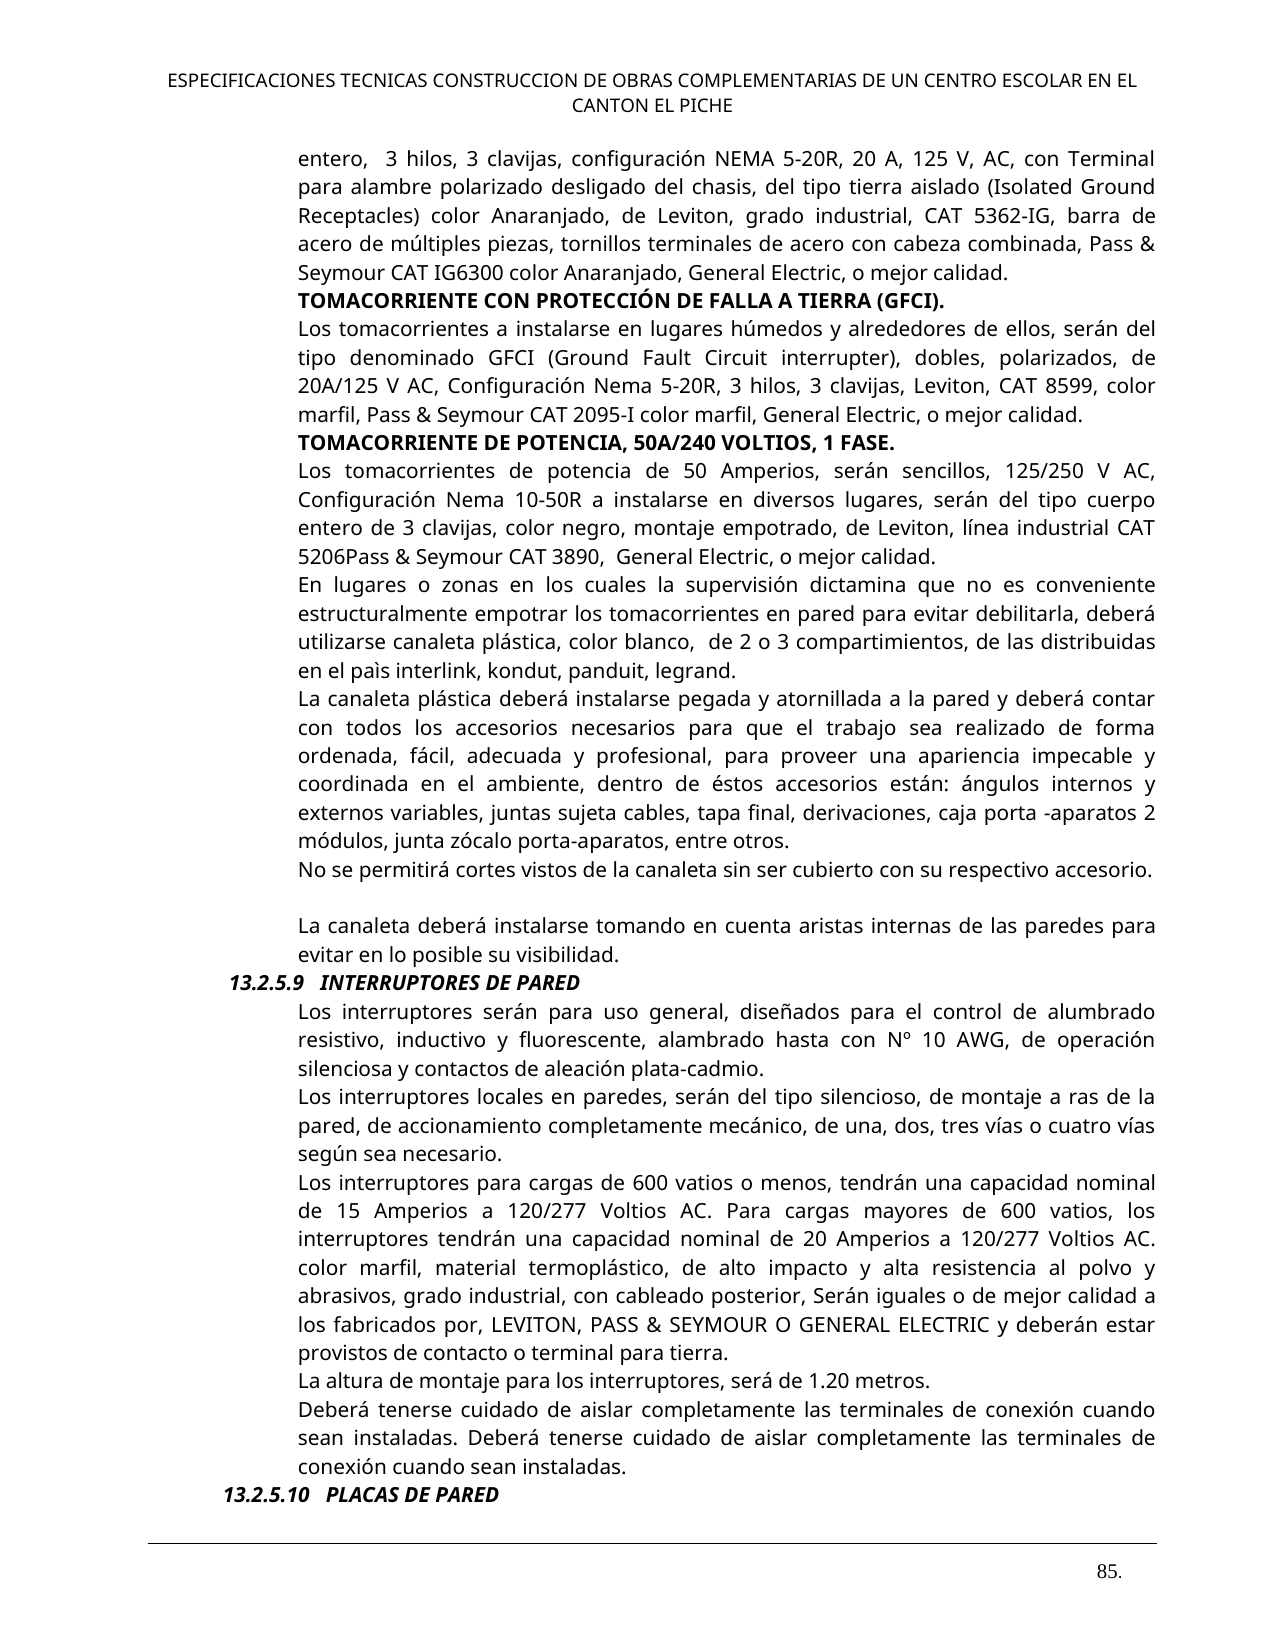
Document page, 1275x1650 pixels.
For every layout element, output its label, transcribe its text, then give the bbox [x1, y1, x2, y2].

text En lugares o zonas en los cuales la supervisión dictamina que no es conveniente estructuralmente empotrar los tomacorrientes en pared para evitar debilitarla, deberá utilizarse canaleta plástica, color blanco, de 2 o 3 compartimientos, de las distribuidas en el paìs interlink, kondut, panduit, legrand. [298, 570, 1157, 684]
text No se permitirá cortes vistos de la canaleta sin ser cubierto con su respectivo accesorio. [298, 855, 1157, 883]
text TOMACORRIENTE CON PROTECCIÓN DE FALLA A TIERRA (GFCI). [298, 286, 1157, 314]
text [298, 144, 1157, 286]
text Los interruptores para cargas de 600 vatios o menos, tendrán una capacidad nominal de 15 Amperios a 120/277 Voltios AC. Para cargas mayores de 600 vatios, los interruptores tendrán una capacidad nominal de 20 Amperios a 120/277 Voltios AC. color marfil, material termoplástico, de alto impacto y alta resistencia al polvo y abrasivos, grado industrial, con cableado posterior, Serán iguales o de mejor calidad a los fabricados por, LEVITON, PASS & SEYMOUR O GENERAL ELECTRIC y deberán estar provistos de contacto o terminal para tierra. [298, 1168, 1157, 1367]
text 13.2.5.9 INTERRUPTORES DE PARED [223, 968, 1157, 997]
text La altura de montaje para los interruptores, será de 1.20 metros. [298, 1367, 1157, 1395]
text Deberá tenerse cuidado de aislar completamente las terminales de conexión cuando sean instaladas. Deberá tenerse cuidado de aislar completamente las terminales de conexión cuando sean instaladas. [298, 1395, 1157, 1480]
text Los interruptores locales en paredes, serán del tipo silencioso, de montaje a ras de la pared, de accionamiento completamente mecánico, de una, dos, tres vías o cuatro vías según sea necesario. [298, 1082, 1157, 1168]
text La canaleta deberá instalarse tomando en cuenta aristas internas de las paredes para evitar en lo posible su visibilidad. [298, 912, 1157, 968]
text La canaleta plástica deberá instalarse pegada y atornillada a la pared y deberá contar con todos los accesorios necesarios para que el trabajo sea realizado de forma ordenada, fácil, adecuada y profesional, para proveer una apariencia impecable y coordinada en el ambiente, dentro de éstos accesorios están: ángulos internos y externos variables, juntas sujeta cables, tapa final, derivaciones, caja porta -aparatos 2 módulos, junta zócalo porta-aparatos, entre otros. [298, 684, 1157, 855]
text Los tomacorrientes de potencia de 50 Amperios, serán sencillos, 125/250 V AC, Configuración Nema 10-50R a instalarse en diversos lugares, serán del tipo cuerpo entero de 3 clavijas, color negro, montaje empotrado, de Leviton, línea industrial CAT 5206Pass & Seymour CAT 3890, General Electric, o mejor calidad. [298, 457, 1157, 570]
text TOMACORRIENTE DE POTENCIA, 50A/240 VOLTIOS, 1 FASE. [298, 428, 1157, 457]
text 13.2.5.10 PLACAS DE PARED [223, 1480, 1157, 1509]
text Los tomacorrientes a instalarse en lugares húmedos y alrededores de ellos, serán del tipo denominado GFCI (Ground Fault Circuit interrupter), dobles, polarizados, de 20A/125 V AC, Configuración Nema 5-20R, 3 hilos, 3 clavijas, Leviton, CAT 8599, color marfil, Pass & Seymour CAT 2095-I color marfil, General Electric, o mejor calidad. [298, 314, 1157, 428]
text Los interruptores serán para uso general, diseñados para el control de alumbrado resistivo, inductivo y fluorescente, alambrado hasta con Nº 10 AWG, de operación silenciosa y contactos de aleación plata-cadmio. [298, 997, 1157, 1082]
